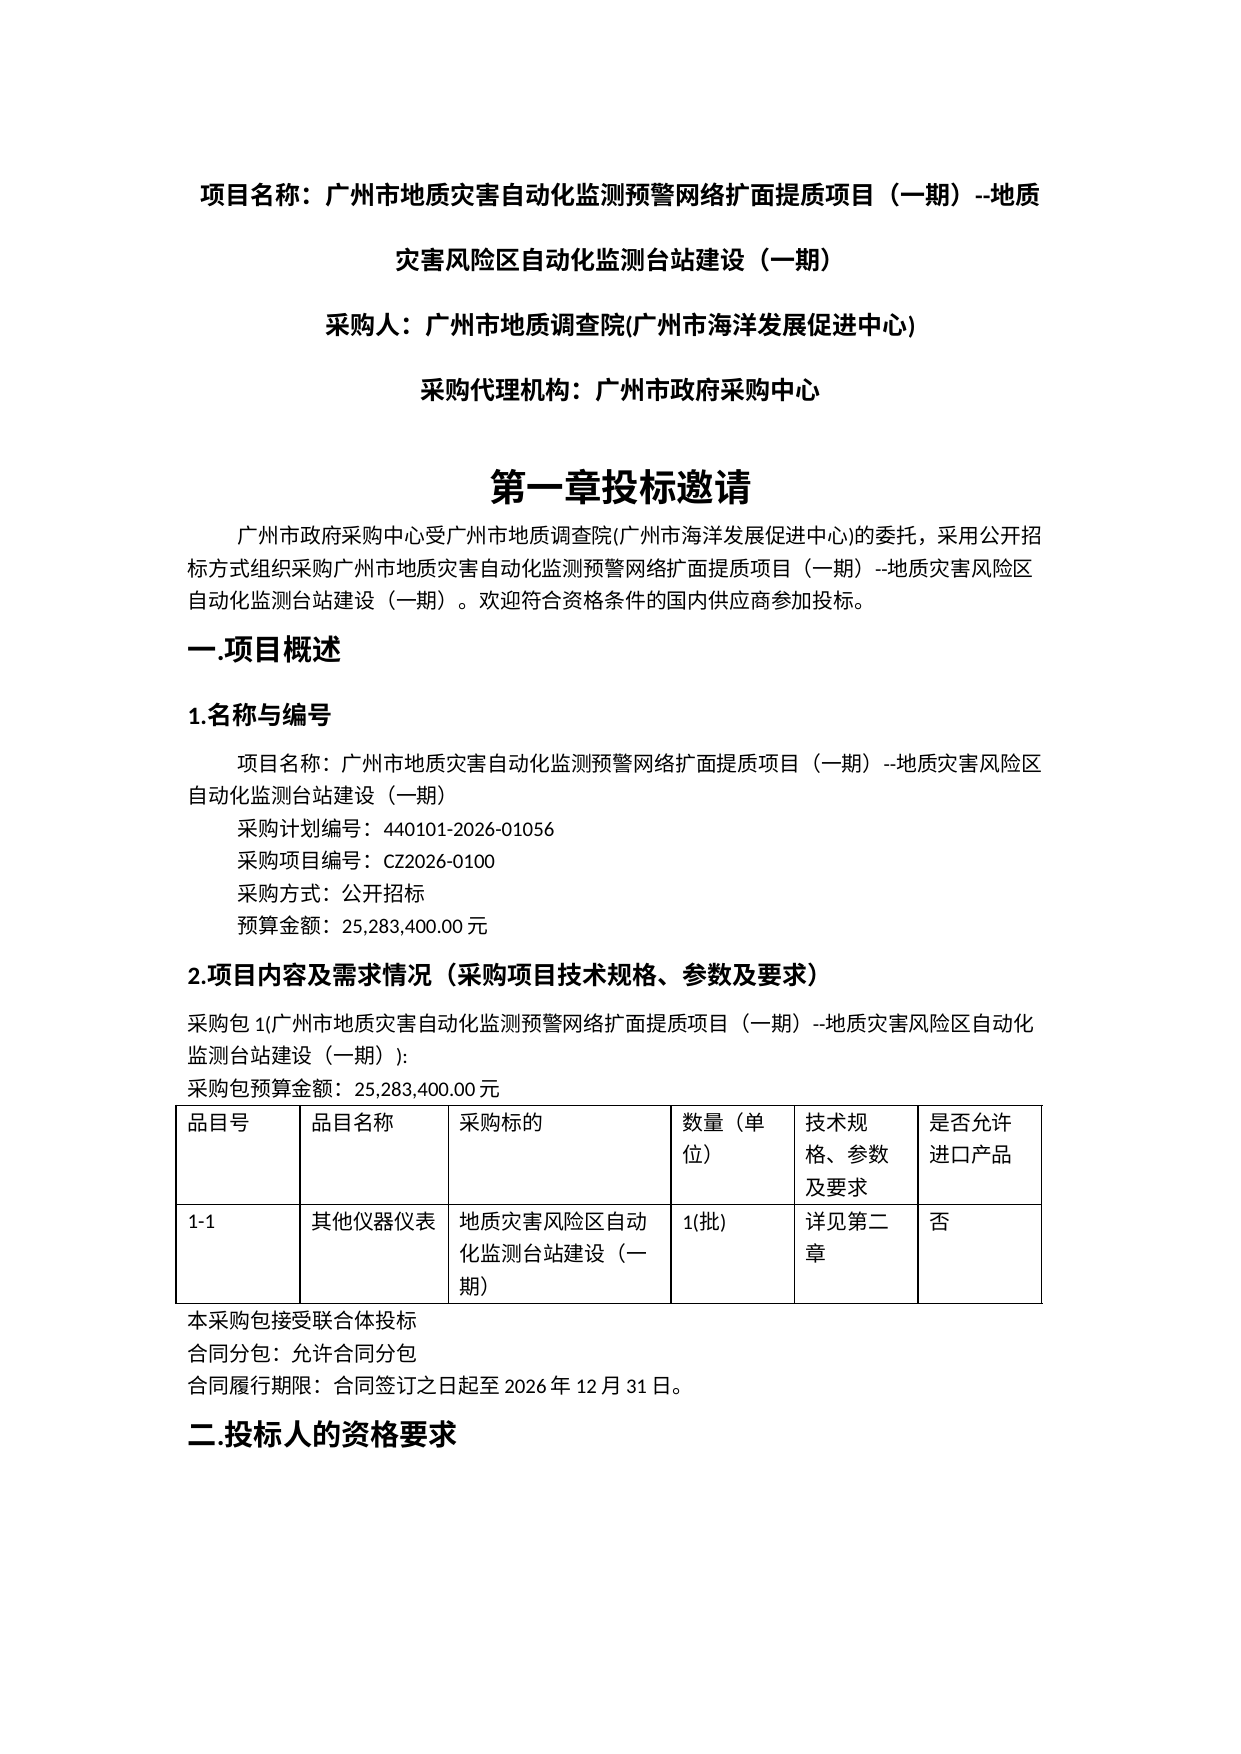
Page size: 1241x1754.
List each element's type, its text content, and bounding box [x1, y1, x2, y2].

text 项目名称：广州市地质灾害自动化监测预警网络扩面提质项目（一期）--地质灾害风险区自动化监测台站建设（一期） [187, 162, 1053, 292]
table_cell 1(批) [672, 1205, 794, 1303]
table_header 采购标的 [449, 1106, 670, 1203]
text 本采购包接受联合体投标 [187, 1304, 1053, 1337]
text 2.项目内容及需求情况（采购项目技术规格、参数及要求） [187, 942, 1053, 1007]
text 合同分包：允许合同分包 [187, 1337, 1053, 1369]
table_cell 其他仪器仪表 [301, 1205, 448, 1303]
text 广州市政府采购中心受广州市地质调查院(广州市海洋发展促进中心)的委托，采用公开招标方式组织采购广州市地质灾害自动化监测预警网络扩面提质项目（一期）--地质灾害风险区自动化监测台站建设（一期）。欢迎符合资格条件的国内供应商参加投标。 [187, 519, 1053, 617]
table_header 数量（单位） [672, 1106, 794, 1203]
text 二.投标人的资格要求 [187, 1402, 1053, 1467]
text 合同履行期限：合同签订之日起至2026年12月31日。 [187, 1369, 1053, 1402]
text 1.名称与编号 [187, 682, 1053, 747]
text 项目名称：广州市地质灾害自动化监测预警网络扩面提质项目（一期）--地质灾害风险区自动化监测台站建设（一期） [187, 747, 1053, 812]
table_header 品目名称 [301, 1106, 448, 1203]
text 第一章投标邀请 [187, 454, 1053, 519]
table_header 是否允许进口产品 [919, 1106, 1041, 1203]
table_cell 详见第二章 [795, 1205, 917, 1303]
text 采购项目编号：CZ2026-0100 [187, 844, 1053, 877]
text 采购包预算金额：25,283,400.00元 [187, 1072, 1053, 1104]
text 采购人：广州市地质调查院(广州市海洋发展促进中心) [187, 292, 1053, 357]
table_cell 地质灾害风险区自动化监测台站建设（一期） [449, 1205, 670, 1303]
table_header 品目号 [177, 1106, 299, 1203]
text 采购方式：公开招标 [187, 877, 1053, 909]
table_cell 1-1 [177, 1205, 299, 1303]
text 预算金额：25,283,400.00元 [187, 909, 1053, 942]
text 采购代理机构：广州市政府采购中心 [187, 357, 1053, 422]
text 采购包1(广州市地质灾害自动化监测预警网络扩面提质项目（一期）--地质灾害风险区自动化监测台站建设（一期）): [187, 1007, 1053, 1072]
table_cell 否 [919, 1205, 1041, 1303]
text 采购计划编号：440101-2026-01056 [187, 812, 1053, 844]
table_header 技术规格、参数及要求 [795, 1106, 917, 1203]
text 一.项目概述 [187, 617, 1053, 682]
